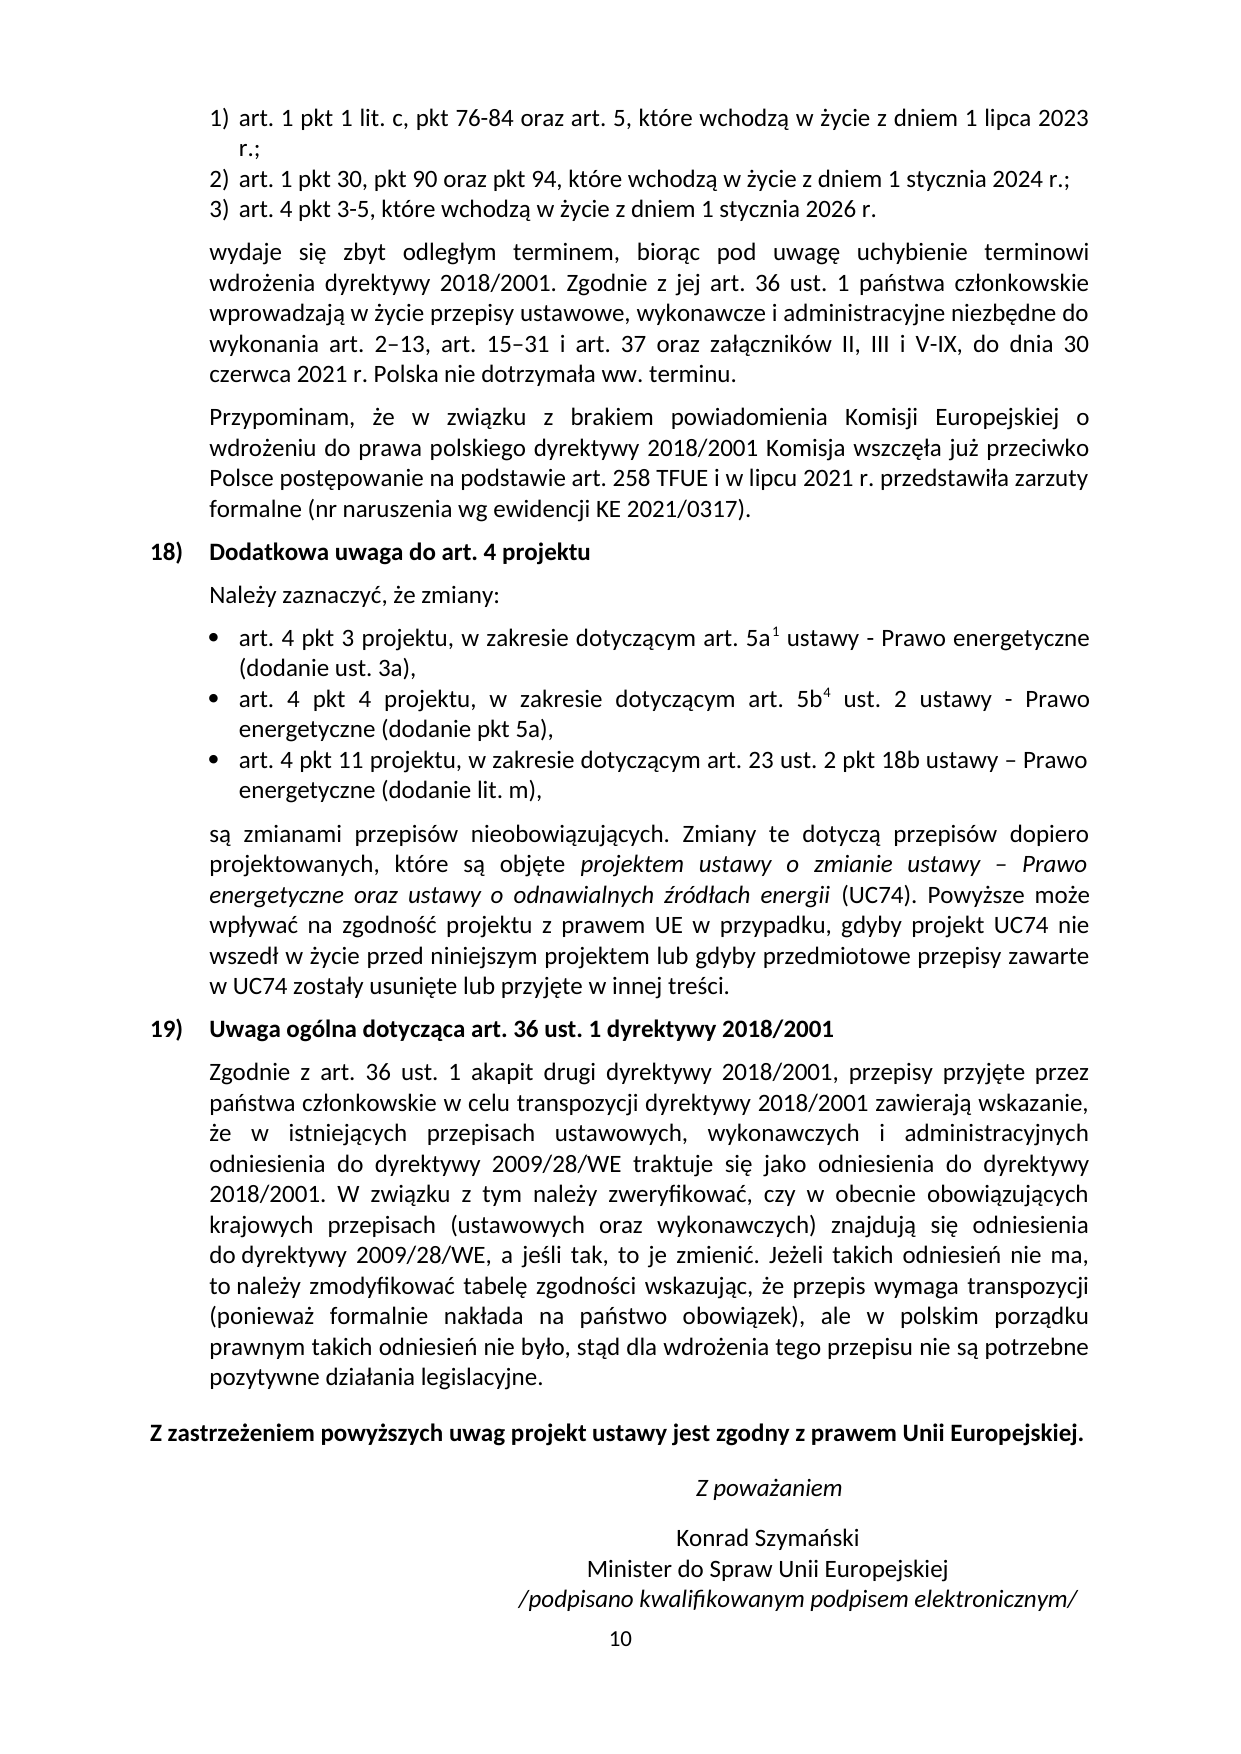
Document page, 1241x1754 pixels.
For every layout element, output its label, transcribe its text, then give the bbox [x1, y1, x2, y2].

list art. 4 pkt 4 projektu, w zakresie dotyczącym art. 5b4 ust. 2 ustawy - Prawo energetyczne (dodanie pkt 5a), [209, 683, 1090, 744]
list Zgodnie z art. 36 ust. 1 akapit drugi dyrektywy 2018/2001, przepisy przyjęte przez państwa członkowskie w celu transpozycji dyrektywy 2018/2001 zawierają wskazanie, że w istniejących przepisach ustawowych, wykonawczych i administracyjnych odniesienia do dyrektywy 2009/28/WE traktuje się jako odniesienia do dyrektywy 2018/2001. W związku z tym należy zweryfikować, czy w obecnie obowiązujących krajowych przepisach (ustawowych oraz wykonawczych) znajdują się odniesienia do dyrektywy 2009/28/WE, a jeśli tak, to je zmienić. Jeżeli takich odniesień nie ma, to należy zmodyfikować tabelę zgodności wskazując, że przepis wymaga transpozycji (ponieważ formalnie nakłada na państwo obowiązek), ale w polskim porządku prawnym takich odniesień nie było, stąd dla wdrożenia tego przepisu nie są potrzebne pozytywne działania legislacyjne. [209, 1056, 1090, 1392]
text Konrad Szymański [445, 1522, 1090, 1553]
list art. 4 pkt 11 projektu, w zakresie dotyczącym art. 23 ust. 2 pkt 18b ustawy – Prawo energetyczne (dodanie lit. m), [209, 744, 1090, 805]
list Uwaga ogólna dotycząca art. 36 ust. 1 dyrektywy 2018/2001 [150, 1013, 1090, 1044]
list art. 1 pkt 30, pkt 90 oraz pkt 94, które wchodzą w życie z dniem 1 stycznia 2024 r.; [209, 163, 1090, 193]
list art. 4 pkt 3 projektu, w zakresie dotyczącym art. 5a1 ustawy - Prawo energetyczne (dodanie ust. 3a), [209, 622, 1090, 683]
text Minister do Spraw Unii Europejskiej [445, 1553, 1090, 1583]
list wydaje się zbyt odległym terminem, biorąc pod uwagę uchybienie terminowi wdrożenia dyrektywy 2018/2001. Zgodnie z jej art. 36 ust. 1 państwa członkowskie wprowadzają w życie przepisy ustawowe, wykonawcze i administracyjne niezbędne do wykonania art. 2–13, art. 15–31 i art. 37 oraz załączników II, III i V-IX, do dnia 30 czerwca 2021 r. Polska nie dotrzymała ww. terminu. [209, 236, 1090, 389]
list art. 4 pkt 3-5, które wchodzą w życie z dniem 1 stycznia 2026 r. [209, 193, 1090, 224]
text Z poważaniem [666, 1473, 1090, 1503]
list art. 1 pkt 1 lit. c, pkt 76-84 oraz art. 5, które wchodzą w życie z dniem 1 lipca 2023 r.; [209, 102, 1090, 163]
text Należy zaznaczyć, że zmiany: [209, 579, 1090, 609]
list Dodatkowa uwaga do art. 4 projektu [150, 536, 1090, 567]
text /podpisano kwalifikowanym podpisem elektronicznym/ [519, 1583, 1090, 1614]
list Przypominam, że w związku z brakiem powiadomienia Komisji Europejskiej o wdrożeniu do prawa polskiego dyrektywy 2018/2001 Komisja wszczęła już przeciwko Polsce postępowanie na podstawie art. 258 TFUE i w lipcu 2021 r. przedstawiła zarzuty formalne (nr naruszenia wg ewidencji KE 2021/0317). [209, 401, 1090, 523]
text są zmianami przepisów nieobowiązujących. Zmiany te dotyczą przepisów dopiero projektowanych, które są objęte projektem ustawy o zmianie ustawy – Prawo energetyczne oraz ustawy o odnawialnych źródłach energii (UC74). Powyższe może wpływać na zgodność projektu z prawem UE w przypadku, gdyby projekt UC74 nie wszedł w życie przed niniejszym projektem lub gdyby przedmiotowe przepisy zawarte w UC74 zostały usunięte lub przyjęte w innej treści. [209, 818, 1090, 1001]
text Z zastrzeżeniem powyższych uwag projekt ustawy jest zgodny z prawem Unii Europejskiej. [150, 1417, 1090, 1448]
